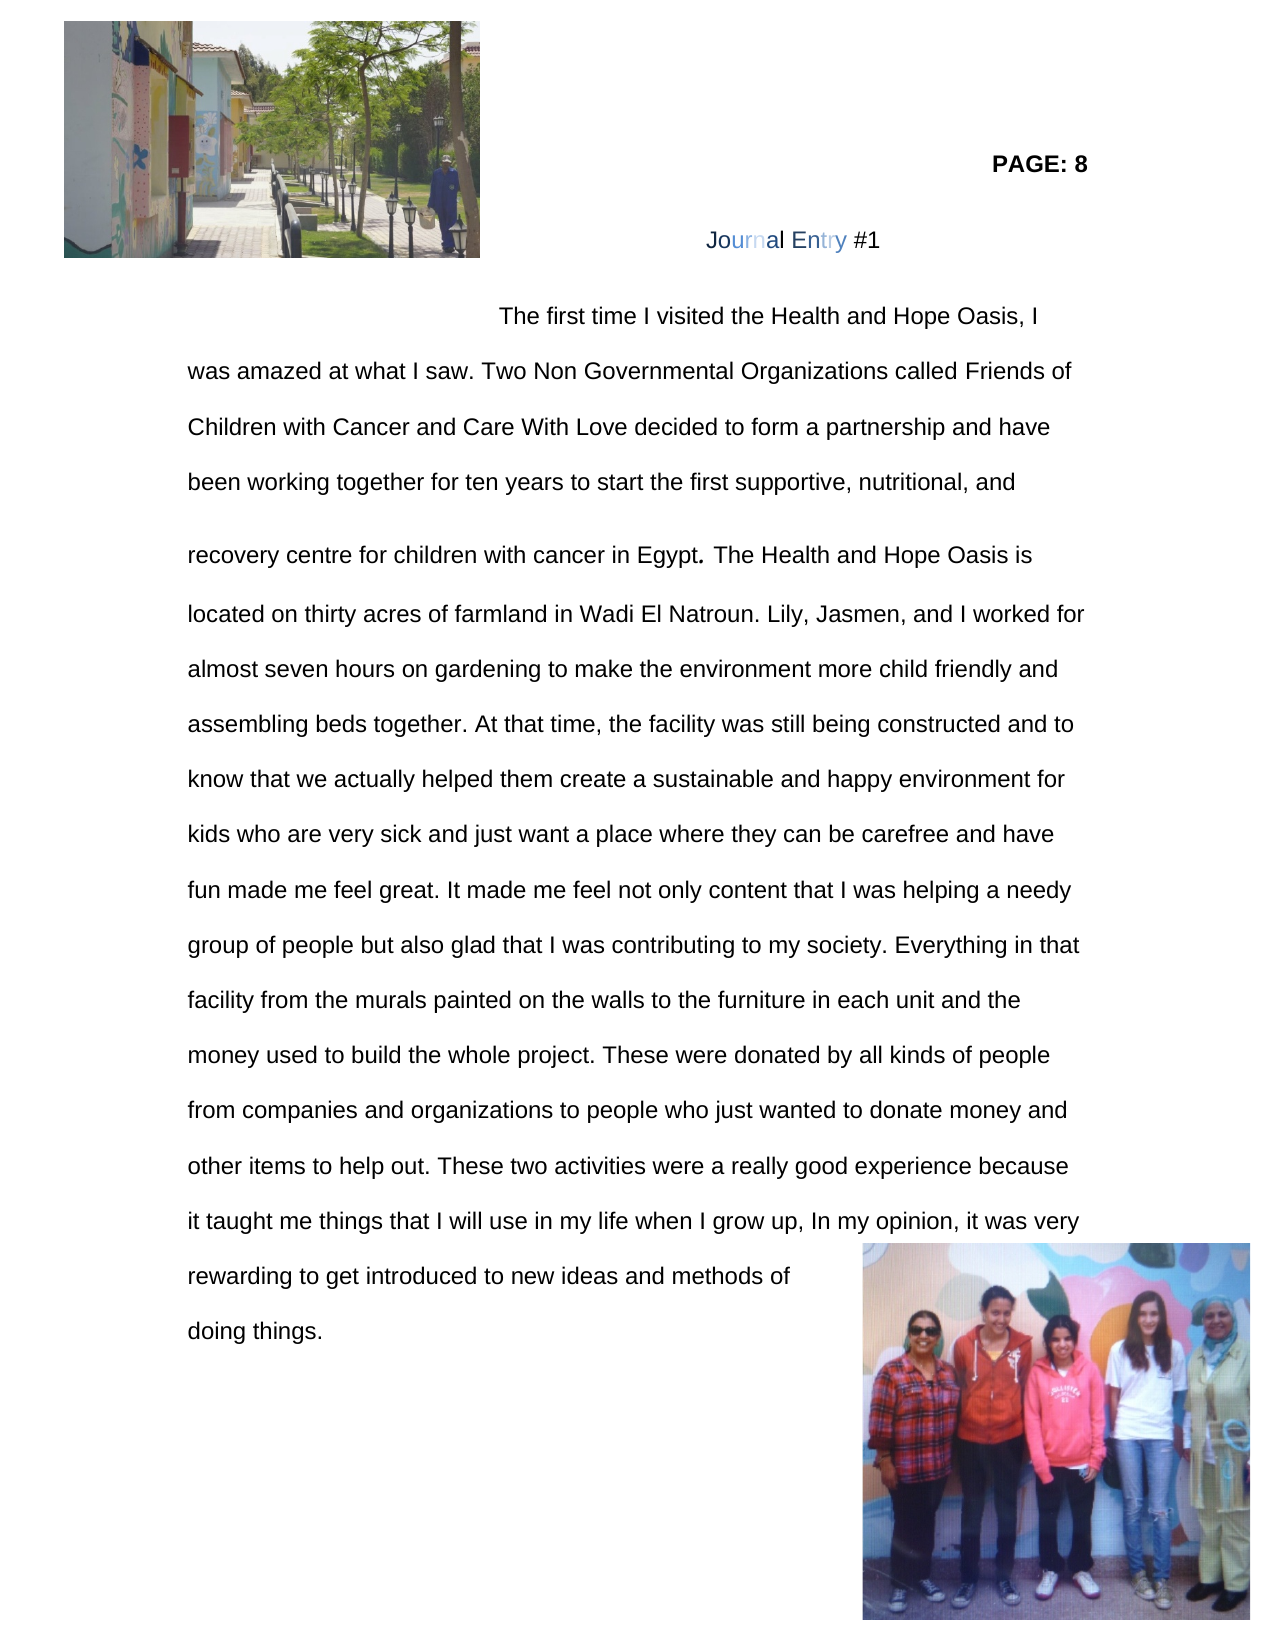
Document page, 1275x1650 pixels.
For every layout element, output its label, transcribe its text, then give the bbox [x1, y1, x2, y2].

text PAGE: 8 [480, 150, 1087, 178]
picture [64, 21, 480, 256]
text The first time I visited the Health and Hope Oasis, I was amazed at what I saw. Two Non Governmental Organizations called Friends of Children with Cancer and Care With Love decided to form a partnership and have been working together for ten years to start the first supportive, nutritional, and recovery centre for children with cancer in Egypt. The Health and Hope Oasis is located on thirty acres of farmland in Wadi El Natroun. Lily, Jasmen, and I worked for almost seven hours on gardening to make the environment more child friendly and assembling beds together. At that time, the facility was still being constructed and to know that we actually helped them create a sustainable and happy environment for kids who are very sick and just want a place where they can be carefree and have fun made me feel great. It made me feel not only content that I was helping a needy group of people but also glad that I was contributing to my society. Everything in that facility from the murals painted on the walls to the furniture in each unit and the money used to build the whole project. These were donated by all kinds of people from companies and organizations to people who just wanted to donate money and other items to help out. These two activities were a really good experience because it taught me things that I will use in my life when I grow up, In my opinion, it was very rewarding to get introduced to new ideas and methods of doing things. [187, 302, 1087, 1345]
text Journal Entry #1 [480, 226, 1087, 254]
picture [862, 1243, 1250, 1618]
